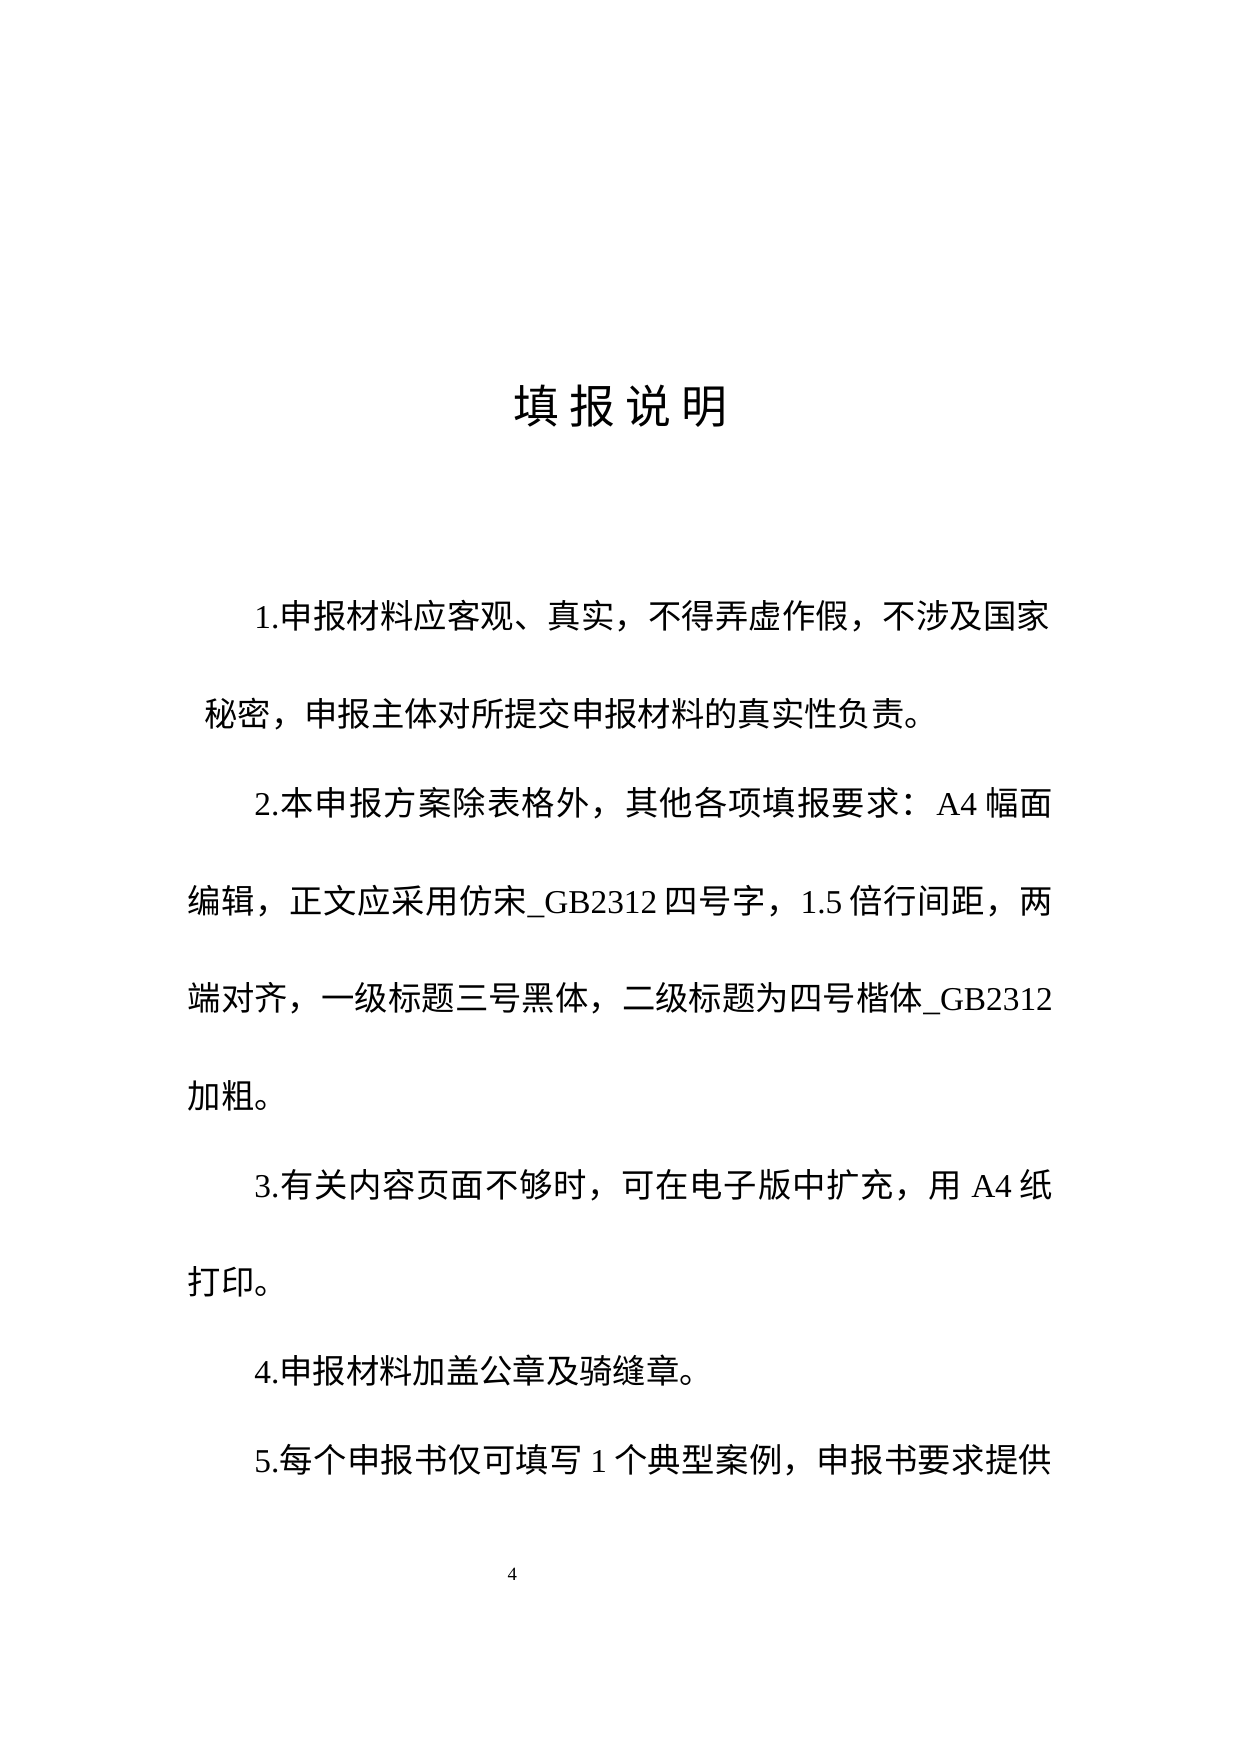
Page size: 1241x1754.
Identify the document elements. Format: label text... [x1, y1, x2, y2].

text 2.本申报方案除表格外，其他各项填报要求：A4幅面编辑，正文应采用仿宋_GB2312四号字，1.5倍行间距，两端对齐，一级标题三号黑体，二级标题为四号楷体_GB2312加粗。 [187, 768, 1053, 1126]
text 4.申报材料加盖公章及骑缝章。 [187, 1337, 1053, 1402]
text 3.有关内容页面不够时，可在电子版中扩充，用A4纸打印。 [187, 1150, 1053, 1313]
text 填 报 说 明 [187, 354, 1053, 452]
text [187, 1426, 1053, 1491]
text 1.申报材料应客观、真实，不得弄虚作假，不涉及国家秘密，申报主体对所提交申报材料的真实性负责。 [204, 582, 1053, 744]
